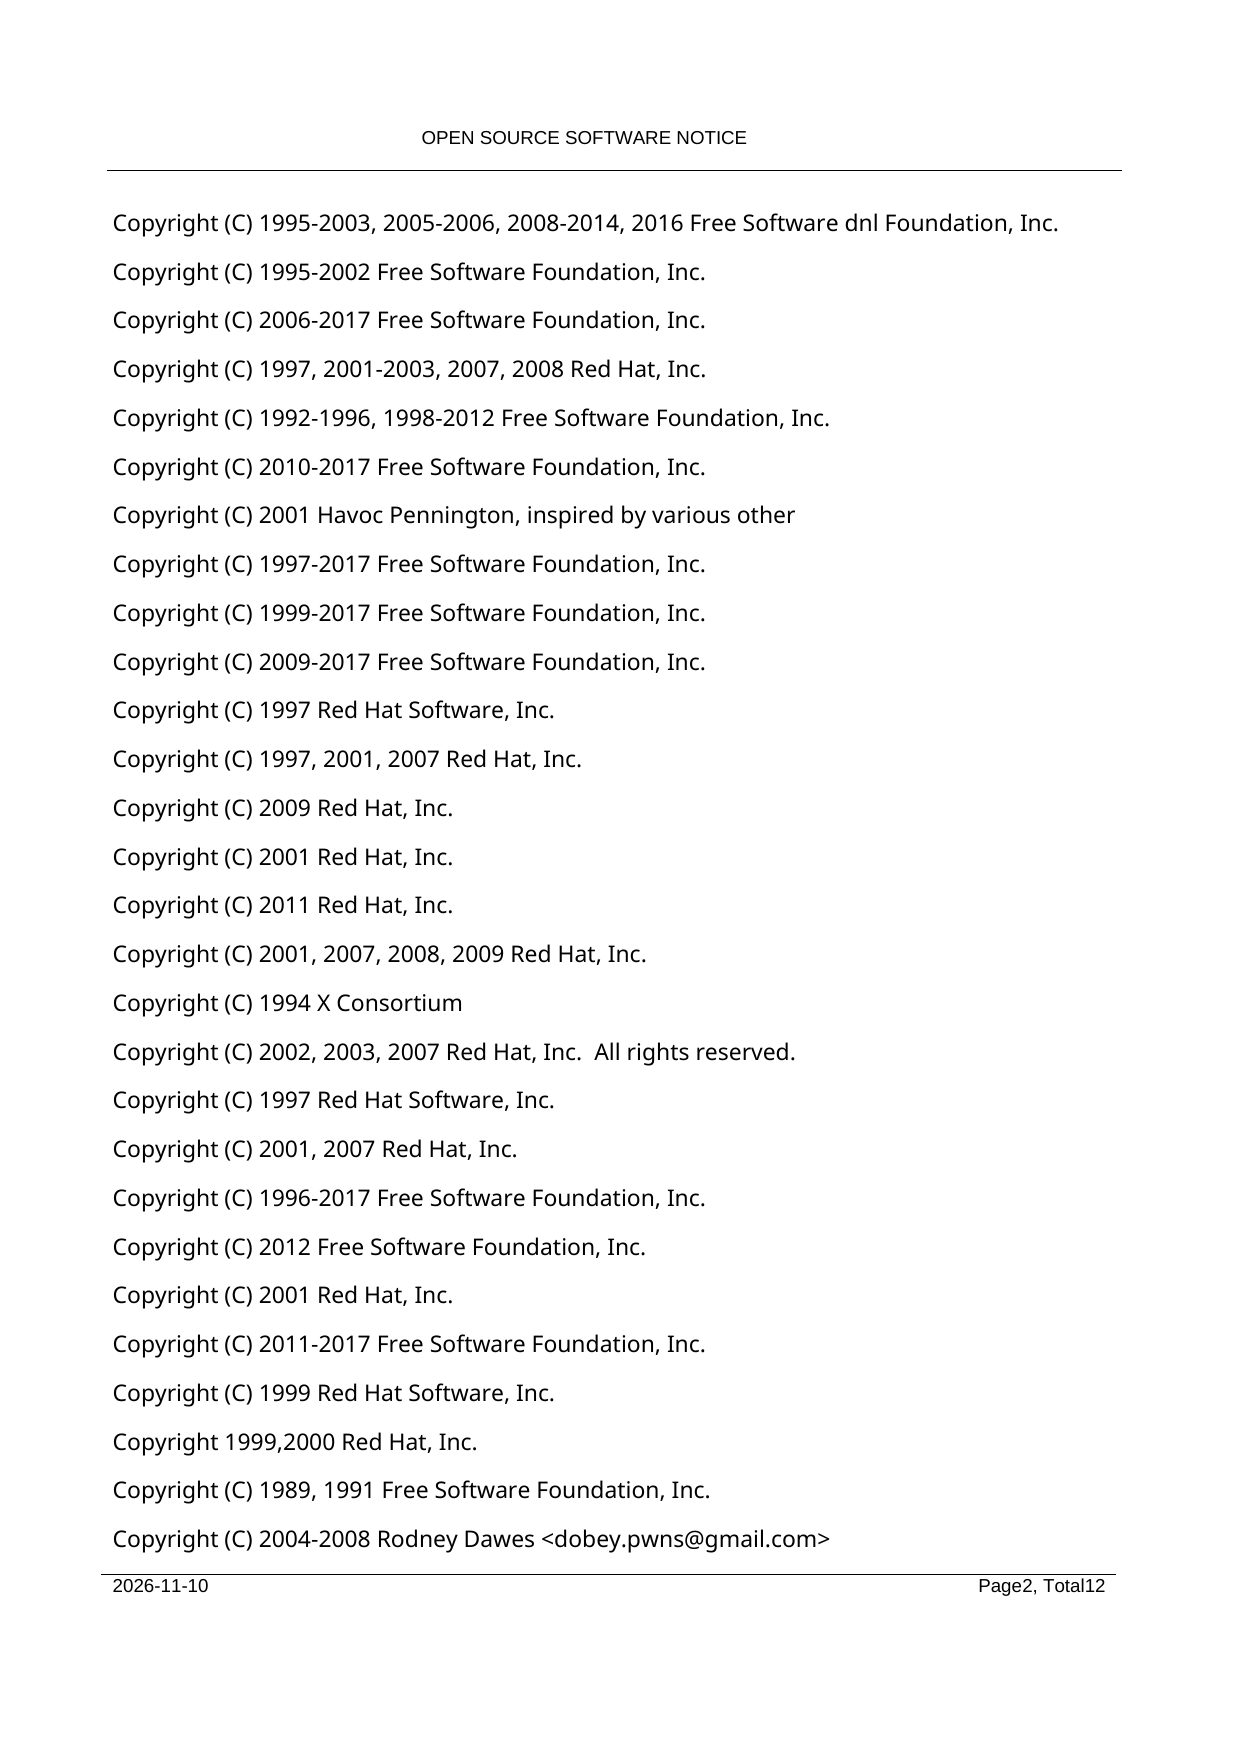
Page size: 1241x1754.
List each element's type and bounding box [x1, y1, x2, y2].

text [112, 206, 1128, 1555]
